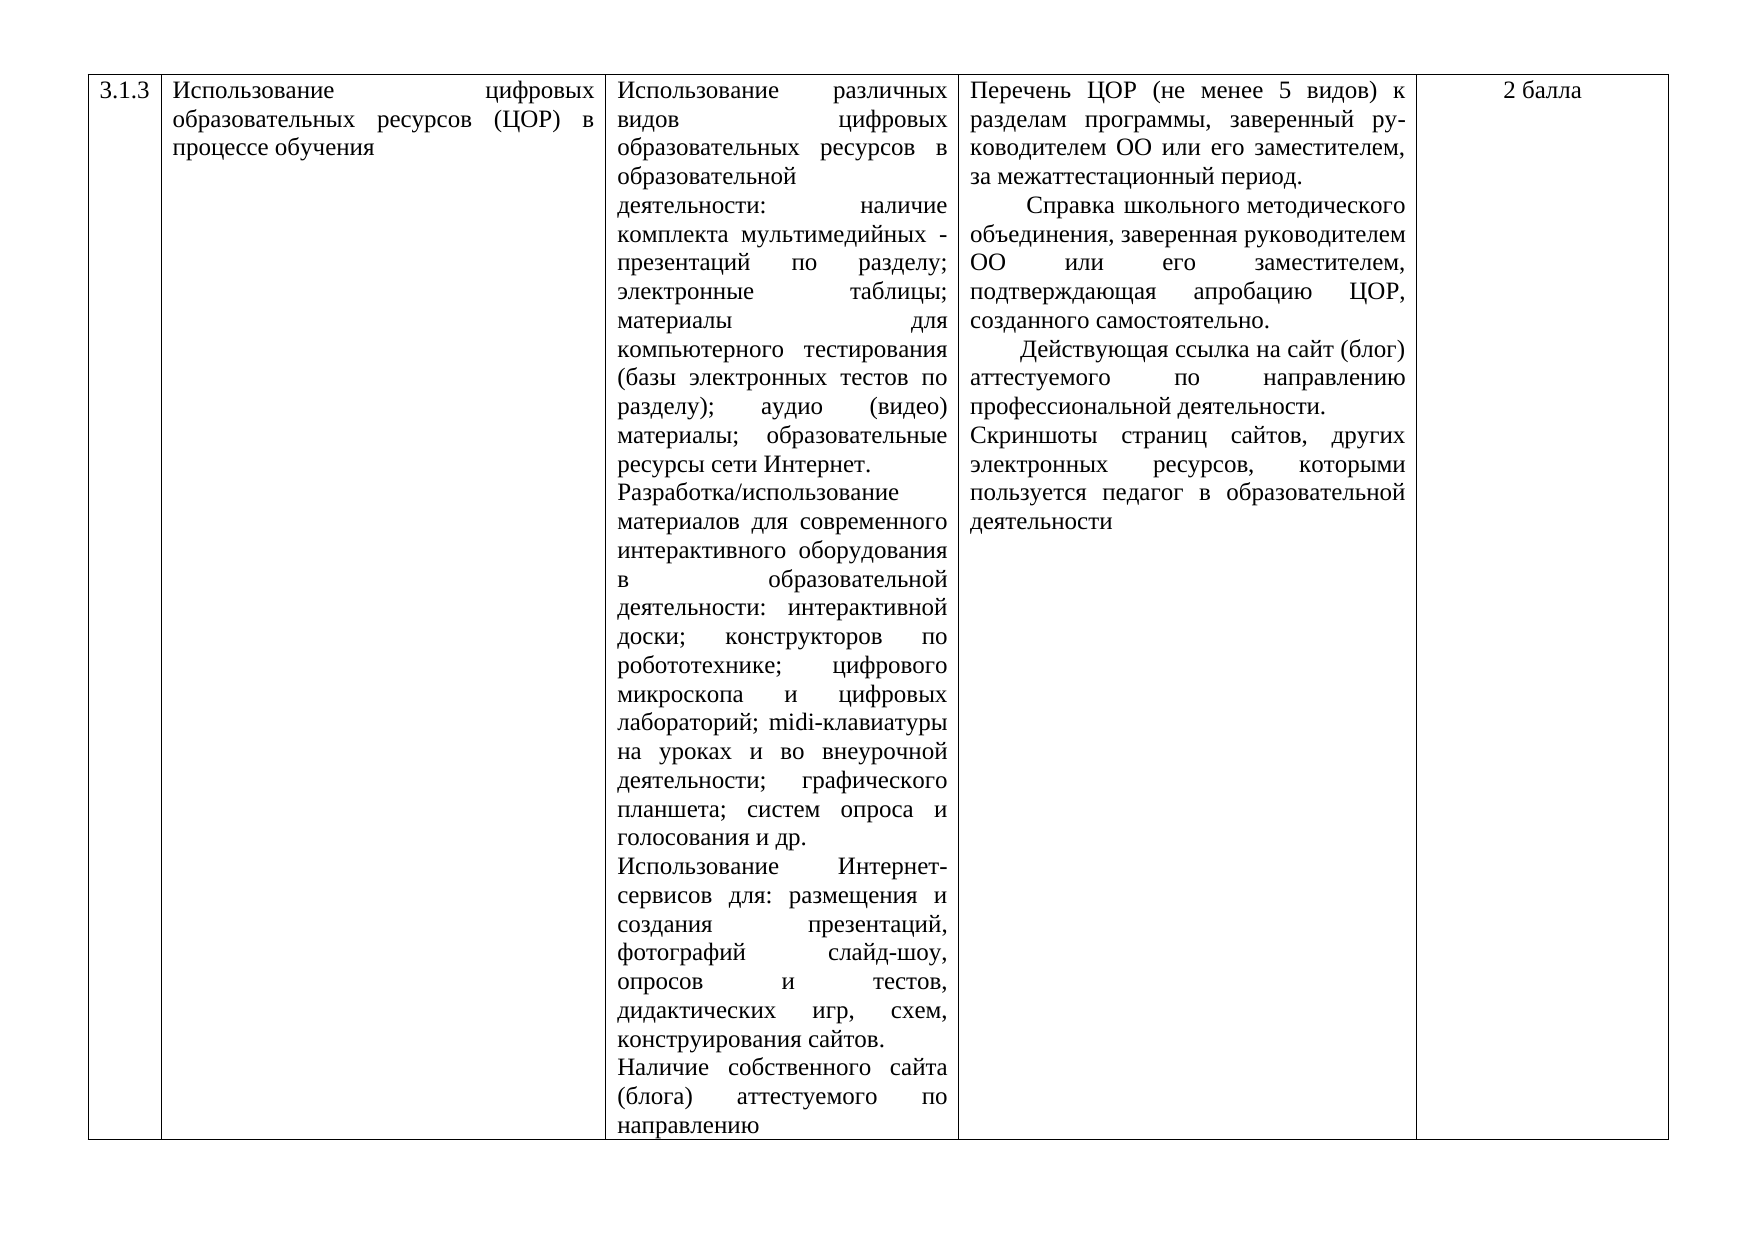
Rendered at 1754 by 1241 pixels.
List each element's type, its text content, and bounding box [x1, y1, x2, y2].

table_cell 3.1.3 [89, 75, 161, 1139]
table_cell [162, 75, 605, 1139]
table_cell 2 балла [1417, 75, 1668, 1139]
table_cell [959, 75, 1416, 1139]
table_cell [606, 75, 958, 1139]
